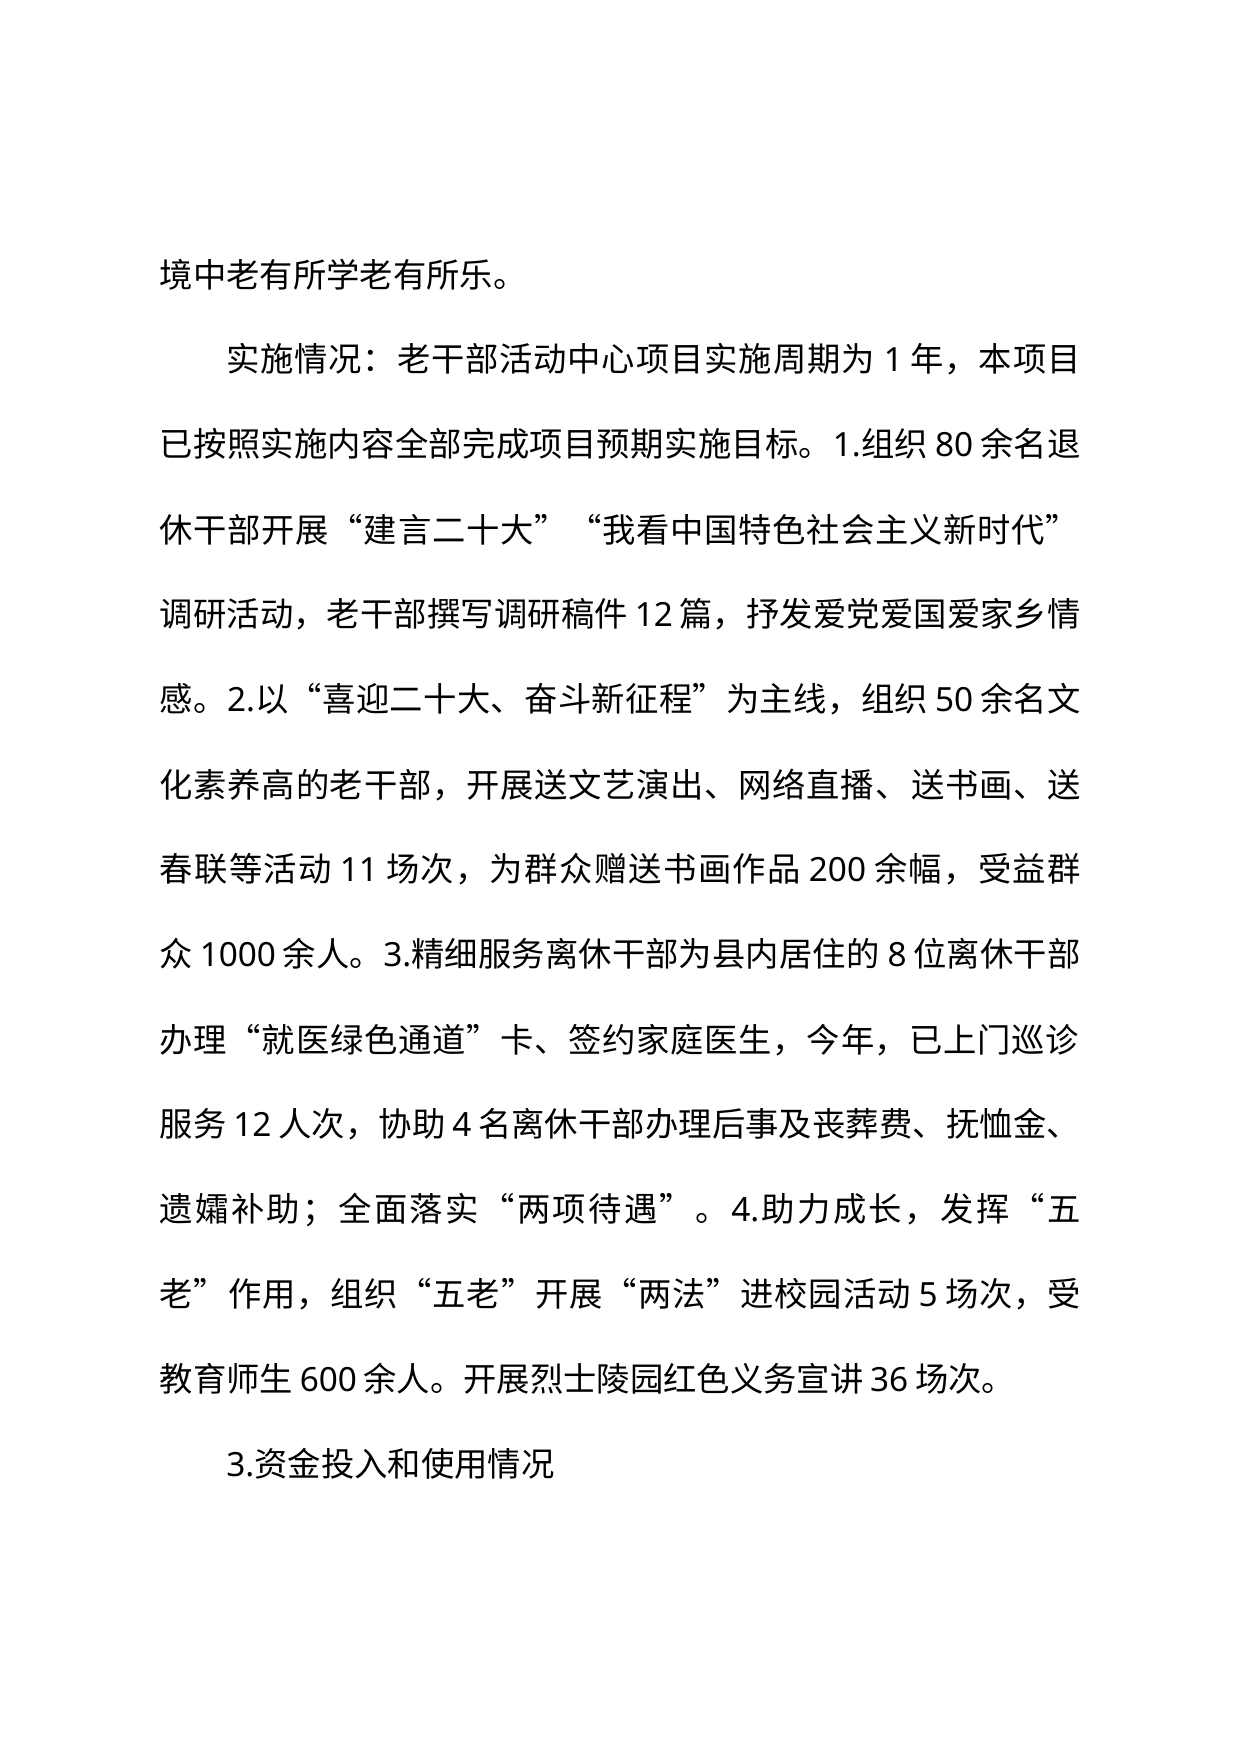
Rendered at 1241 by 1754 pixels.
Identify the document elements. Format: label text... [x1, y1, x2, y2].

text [159, 230, 1081, 315]
text 实施情况：老干部活动中心项目实施周期为1年，本项目已按照实施内容全部完成项目预期实施目标。1.组织80余名退休干部开展“建言二十大”“我看中国特色社会主义新时代”调研活动，老干部撰写调研稿件12篇，抒发爱党爱国爱家乡情感。2.以“喜迎二十大、奋斗新征程”为主线，组织50余名文化素养高的老干部，开展送文艺演出、网络直播、送书画、送春联等活动11场次，为群众赠送书画作品200余幅，受益群众1000余人。3.精细服务离休干部为县内居住的8位离休干部办理“就医绿色通道”卡、签约家庭医生，今年，已上门巡诊服务12人次，协助4名离休干部办理后事及丧葬费、抚恤金、遗孀补助；全面落实“两项待遇”。4.助力成长，发挥“五老”作用，组织“五老”开展“两法”进校园活动5场次，受教育师生600余人。开展烈士陵园红色义务宣讲36场次。 [159, 315, 1081, 1420]
text 3.资金投入和使用情况 [159, 1420, 1081, 1505]
